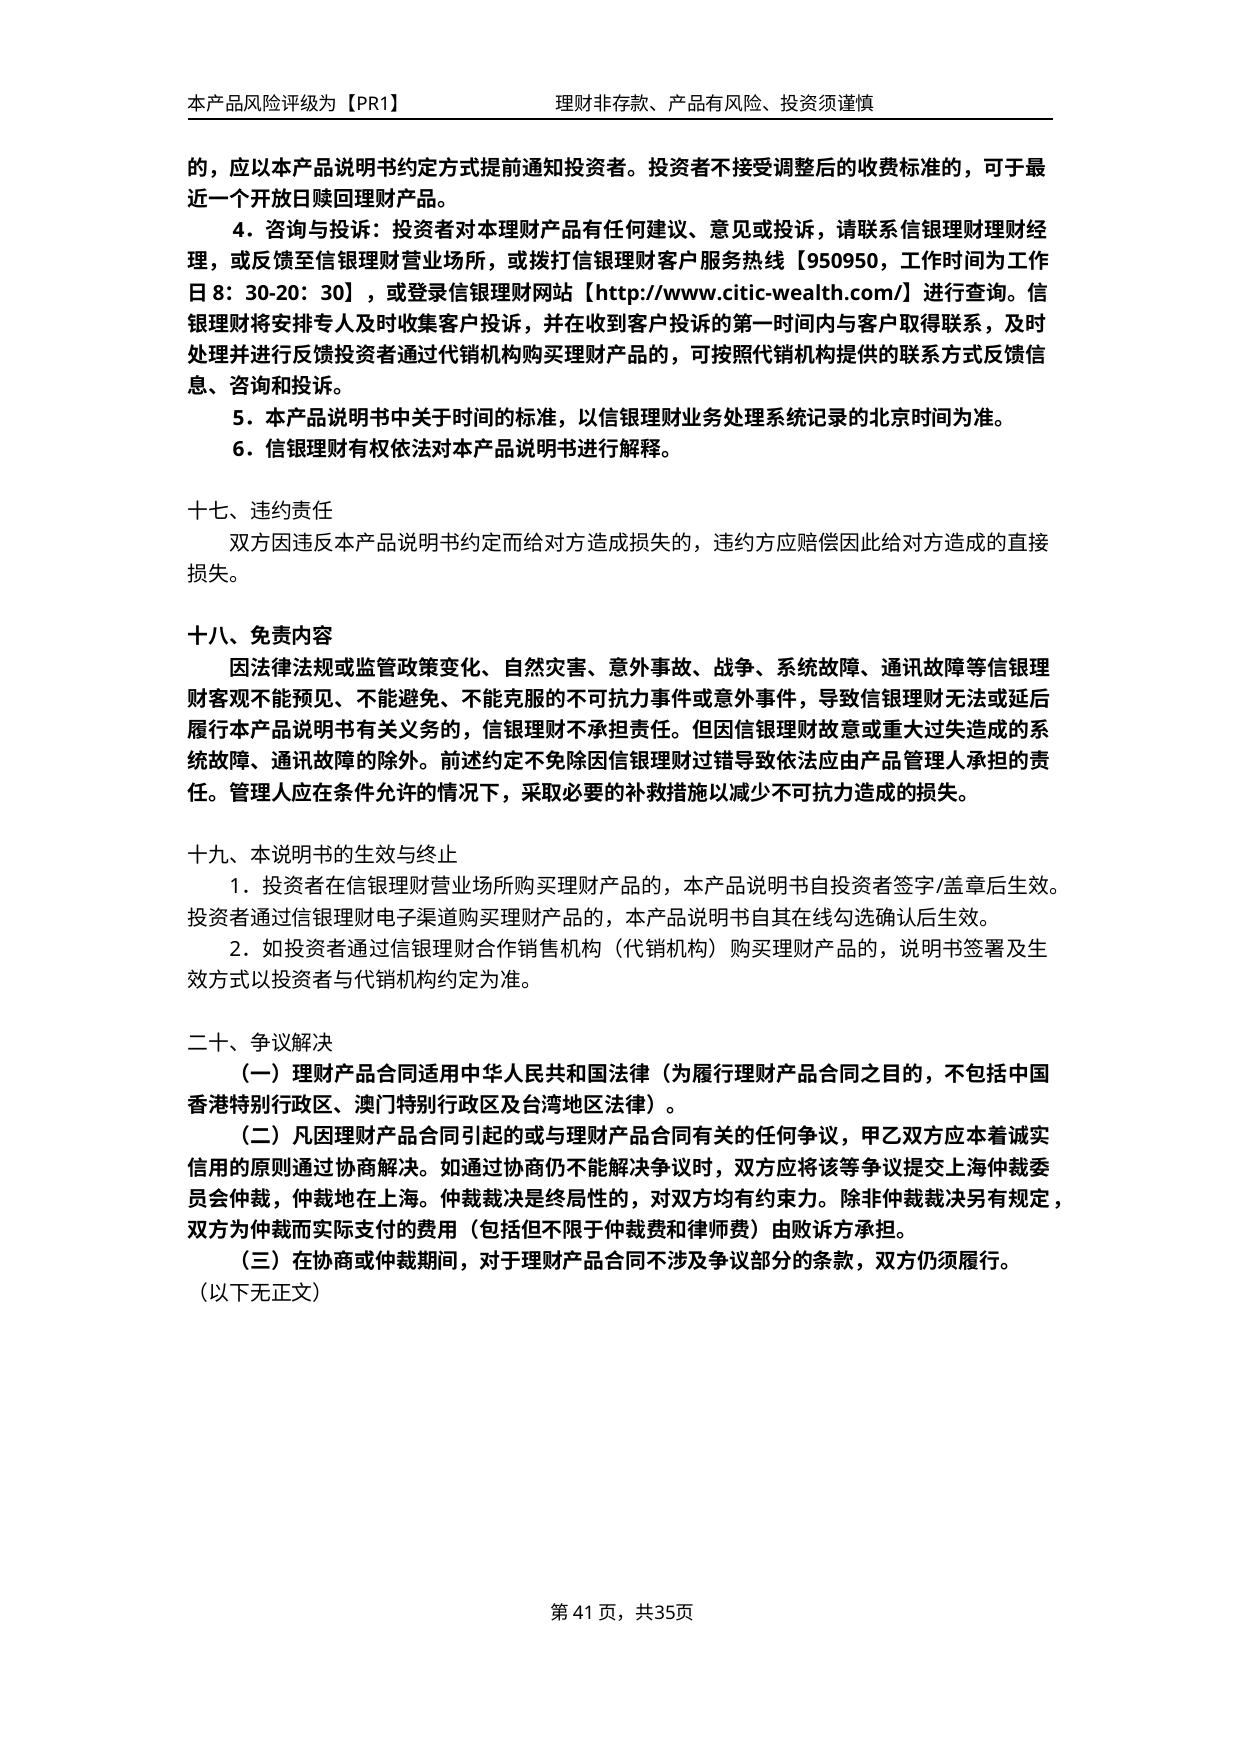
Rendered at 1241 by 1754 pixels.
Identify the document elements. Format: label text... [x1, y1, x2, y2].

text （一）理财产品合同适用中华人民共和国法律（为履行理财产品合同之目的，不包括中国香港特别行政区、澳门特别行政区及台湾地区法律）。 [187, 1056, 1053, 1119]
text 十九、本说明书的生效与终止 [187, 837, 1050, 869]
list 2．如投资者通过信银理财合作销售机构（代销机构）购买理财产品的，说明书签署及生效方式以投资者与代销机构约定为准。 [187, 931, 1049, 994]
text （三）在协商或仲裁期间，对于理财产品合同不涉及争议部分的条款，双方仍须履行。 [187, 1244, 1053, 1275]
text 6．信银理财有权依法对本产品说明书进行解释。 [187, 431, 1049, 462]
text 双方因违反本产品说明书约定而给对方造成损失的，违约方应赔偿因此给对方造成的直接损失。 [187, 525, 1053, 587]
text 5．本产品说明书中关于时间的标准，以信银理财业务处理系统记录的北京时间为准。 [187, 400, 1049, 431]
text 4．咨询与投诉：投资者对本理财产品有任何建议、意见或投诉，请联系信银理财理财经理，或反馈至信银理财营业场所，或拨打信银理财客户服务热线【950950，工作时间为工作日8：30-20：30】，或登录信银理财网站【http://www.citic-wealth.com/】进行查询。信银理财将安排专人及时收集客户投诉，并在收到客户投诉的第一时间内与客户取得联系，及时处理并进行反馈投资者通过代销机构购买理财产品的，可按照代销机构提供的联系方式反馈信息、咨询和投诉。 [187, 212, 1049, 400]
text 十八、免责内容 [187, 619, 1050, 650]
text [187, 150, 1049, 212]
text 十七、违约责任 [187, 494, 1050, 525]
text （以下无正文） [187, 1275, 1050, 1306]
text （二）凡因理财产品合同引起的或与理财产品合同有关的任何争议，甲乙双方应本着诚实信用的原则通过协商解决。如通过协商仍不能解决争议时，双方应将该等争议提交上海仲裁委员会仲裁，仲裁地在上海。仲裁裁决是终局性的，对双方均有约束力。除非仲裁裁决另有规定，双方为仲裁而实际支付的费用（包括但不限于仲裁费和律师费）由败诉方承担。 [187, 1119, 1053, 1244]
text 因法律法规或监管政策变化、自然灾害、意外事故、战争、系统故障、通讯故障等信银理财客观不能预见、不能避免、不能克服的不可抗力事件或意外事件，导致信银理财无法或延后履行本产品说明书有关义务的，信银理财不承担责任。但因信银理财故意或重大过失造成的系统故障、通讯故障的除外。前述约定不免除因信银理财过错导致依法应由产品管理人承担的责任。管理人应在条件允许的情况下，采取必要的补救措施以减少不可抗力造成的损失。 [187, 650, 1053, 806]
text 二十、争议解决 [187, 1025, 1050, 1056]
list 1．投资者在信银理财营业场所购买理财产品的，本产品说明书自投资者签字/盖章后生效。投资者通过信银理财电子渠道购买理财产品的，本产品说明书自其在线勾选确认后生效。 [187, 869, 1049, 931]
